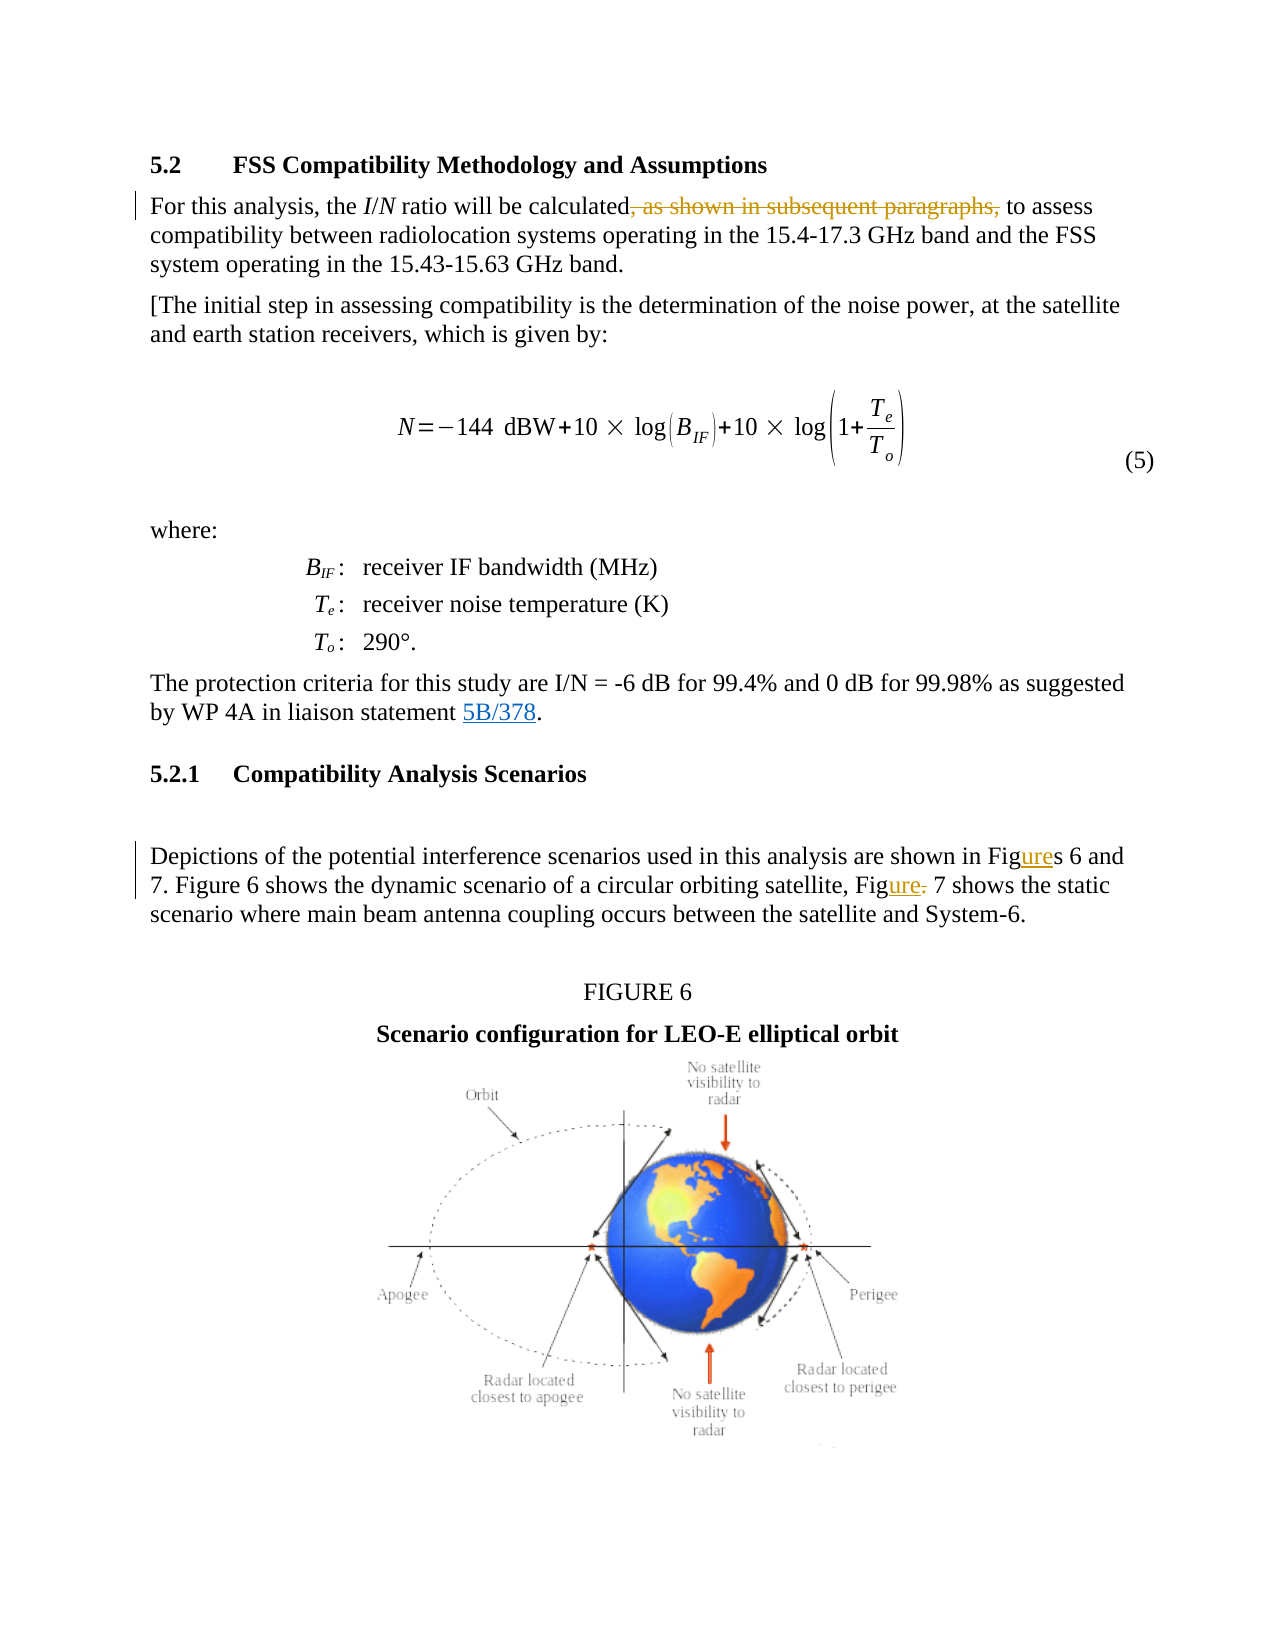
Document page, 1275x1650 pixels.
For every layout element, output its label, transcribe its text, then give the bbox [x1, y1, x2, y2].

text Depictions of the potential interference scenarios used in this analysis are shown in Figs 6 and 7. Figure 6 shows the dynamic scenario of a circular orbiting satellite, Fig 7 shows the static scenario where main beam antenna coupling occurs between the satellite and System-6. [150, 841, 1125, 927]
text where: [150, 515, 1125, 544]
subtitle 5.2.1 Compatibility Analysis Scenarios [150, 759, 1125, 787]
text To : 290°. [150, 627, 1125, 655]
title Scenario configuration for LEO-E elliptical orbit [150, 1019, 1125, 1047]
text [The initial step in assessing compatibility is the determination of the noise power, at the satellite and earth station receivers, which is given by: [150, 290, 1125, 347]
text For this analysis, the I/N ratio will be calculated to assess compatibility between radiolocation systems operating in the 15.4-17.3 GHz band and the FSS system operating in the 15.43-15.63 GHz band. [150, 191, 1125, 277]
text (5) [150, 389, 1125, 474]
subtitle 5.2 FSS Compatibility Methodology and Assumptions [150, 150, 1125, 179]
text Figure 6 [150, 977, 1125, 1006]
text The protection criteria for this study are I/N = -6 dB for 99.4% and 0 dB for 99.98% as suggested by WP 4A in liaison statement 5B/378. [150, 668, 1125, 725]
text BIF : receiver IF bandwidth (MHz) [150, 552, 1125, 581]
text Te : receiver noise temperature (K) [150, 589, 1125, 618]
